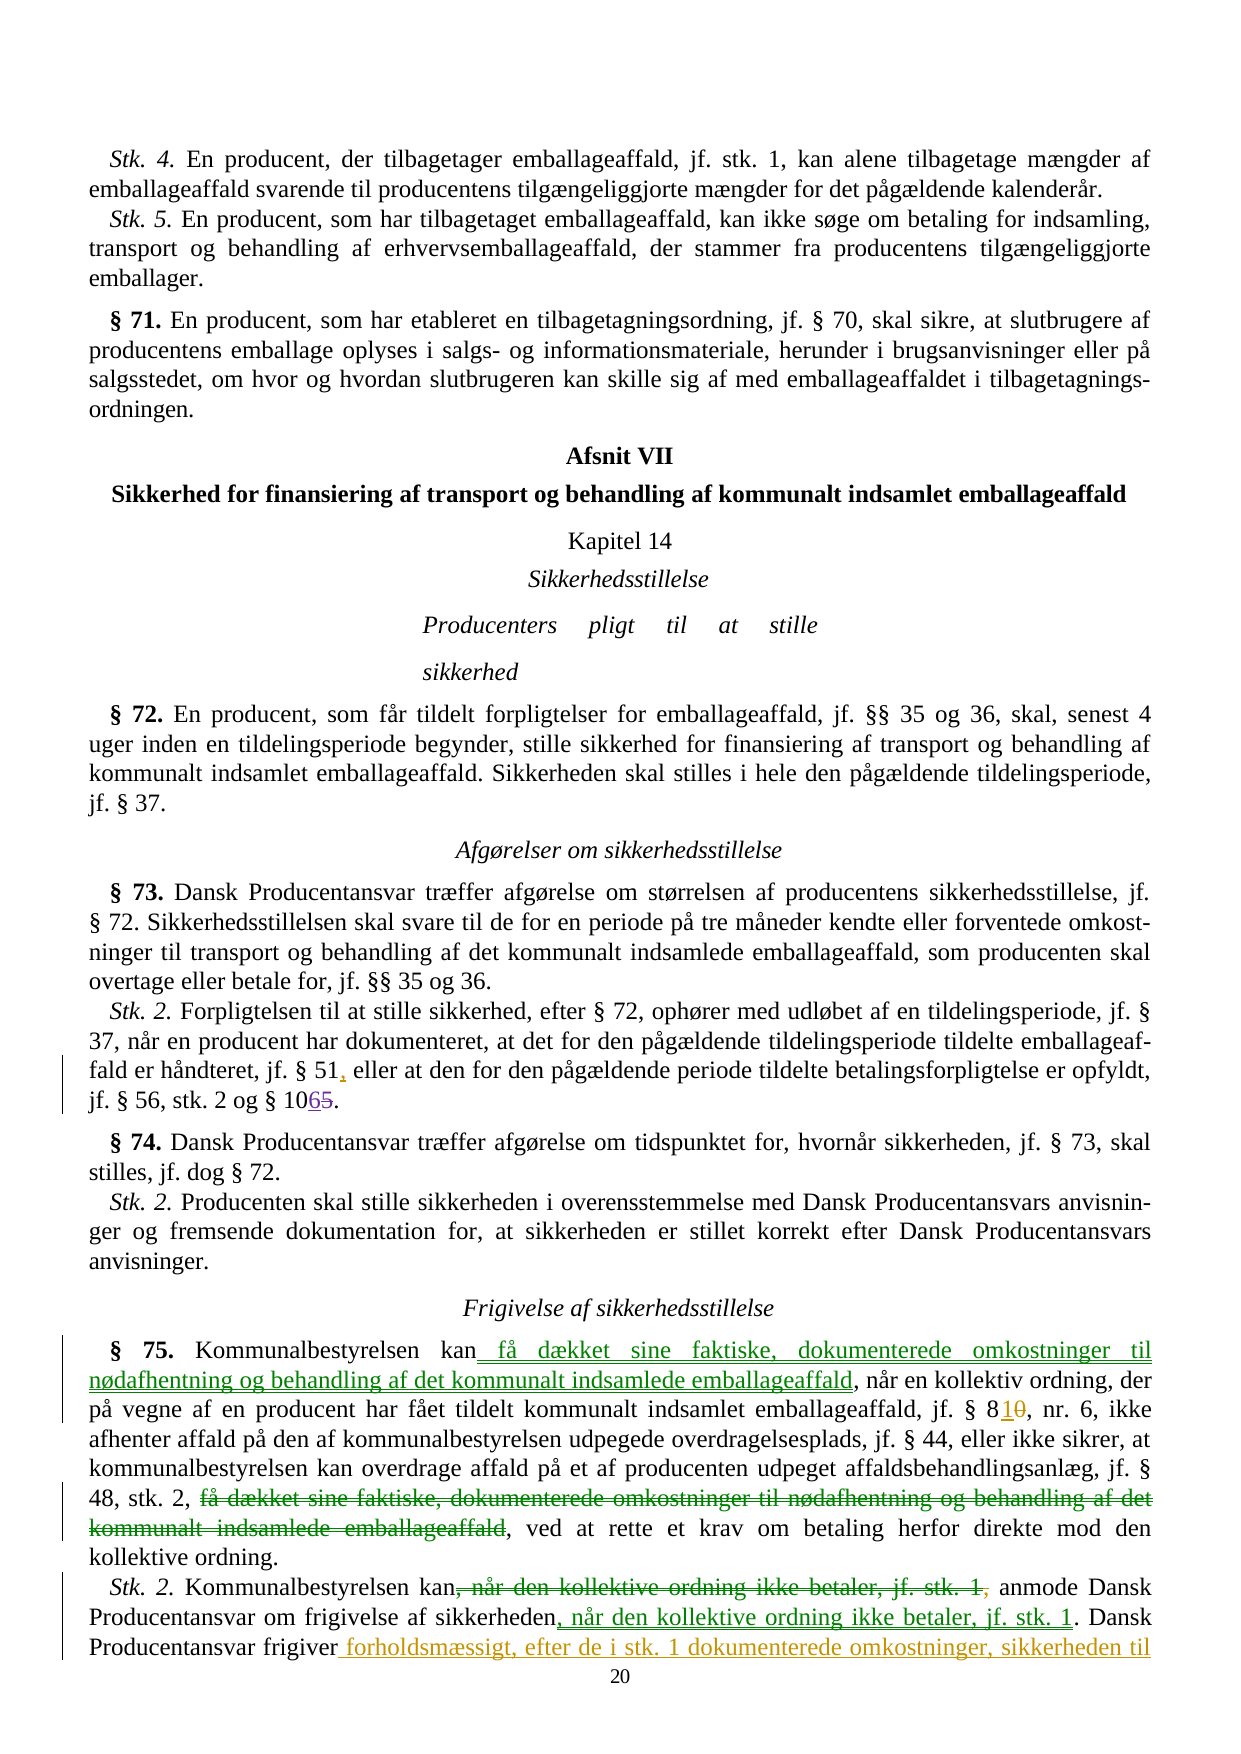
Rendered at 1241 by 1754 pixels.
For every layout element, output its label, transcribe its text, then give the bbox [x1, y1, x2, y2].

text uger inden en tildelingsperiode begynder, stille sikkerhed for finansiering af transport og behandling af kommunalt indsamlet emballageaffald. Sikkerheden skal stilles i hele den pågældende tildelingsperiode, jf. § 37. [88, 729, 1152, 817]
text Sikkerhedsstillelse Producenters pligt til at stille sikkerhed [422, 564, 818, 685]
text Afgørelser om sikkerhedsstillelse [456, 835, 1163, 863]
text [88, 1572, 1152, 1660]
text § 73. Dansk Producentansvar træffer afgørelse om størrelsen af producentens sikkerhedsstillelse, jf. [109, 877, 1163, 906]
text § 72. Sikkerhedsstillelsen skal svare til de for en periode på tre måneder kendte eller forventede omkost- ninger til transport og behandling af det kommunalt indsamlede emballageaffald, som producenten skal overtage eller betale for, jf. §§ 35 og 36. [88, 907, 1152, 995]
text § 74. Dansk Producentansvar træffer afgørelse om tidspunktet for, hvornår sikkerheden, jf. § 73, skal stilles, jf. dog § 72. [88, 1127, 1152, 1186]
text § 71. En producent, som har etableret en tilbagetagningsordning, jf. § 70, skal sikre, at slutbrugere af producentens emballage oplyses i salgs- og informationsmateriale, herunder i brugsanvisninger eller på salgsstedet, om hvor og hvordan slutbrugeren kan skille sig af med emballageaffaldet i tilbagetagnings- ordningen. [88, 305, 1152, 423]
text Stk. 2. Forpligtelsen til at stille sikkerhed, efter § 72, ophører med udløbet af en tildelingsperiode, jf. § 37, når en producent har dokumenteret, at det for den pågældende tildelingsperiode tildelte emballageaf- fald er håndteret, jf. § 51 eller at den for den pågældende periode tildelte betalingsforpligtelse er opfyldt, jf. § 56, stk. 2 og § 10. [88, 996, 1152, 1114]
text Stk. 2. Producenten skal stille sikkerheden i overensstemmelse med Dansk Producentansvars anvisnin- ger og fremsende dokumentation for, at sikkerheden er stillet korrekt efter Dansk Producentansvars anvisninger. [88, 1187, 1152, 1275]
text Stk. 4. En producent, der tilbagetager emballageaffald, jf. stk. 1, kan alene tilbagetage mængder af emballageaffald svarende til producentens tilgængeliggjorte mængder for det pågældende kalenderår. [88, 144, 1152, 203]
subtitle Afsnit VII [566, 441, 1163, 469]
text Stk. 5. En producent, som har tilbagetaget emballageaffald, kan ikke søge om betaling for indsamling, transport og behandling af erhvervsemballageaffald, der stammer fra producentens tilgængeliggjorte emballager. [88, 204, 1152, 292]
text § 75. Kommunalbestyrelsen kan, når en kollektiv ordning, der på vegne af en producent har fået tildelt kommunalt indsamlet emballageaffald, jf. § 8, nr. 6, ikke afhenter affald på den af kommunalbestyrelsen udpegede overdragelsesplads, jf. § 44, eller ikke sikrer, at kommunalbestyrelsen kan overdrage affald på et af producenten udpeget affaldsbehandlingsanlæg, jf. § 48, stk. 2, , ved at rette et krav om betaling herfor direkte mod den kollektive ordning. [88, 1335, 1152, 1571]
text Sikkerhed for finansiering af transport og behandling af kommunalt indsamlet emballageaffald [111, 479, 1163, 508]
text Frigivelse af sikkerhedsstillelse [463, 1293, 1163, 1321]
text Kapitel 14 [568, 526, 1163, 554]
text § 72. En producent, som får tildelt forpligtelser for emballageaffald, jf. §§ 35 og 36, skal, senest 4 [109, 703, 1163, 728]
